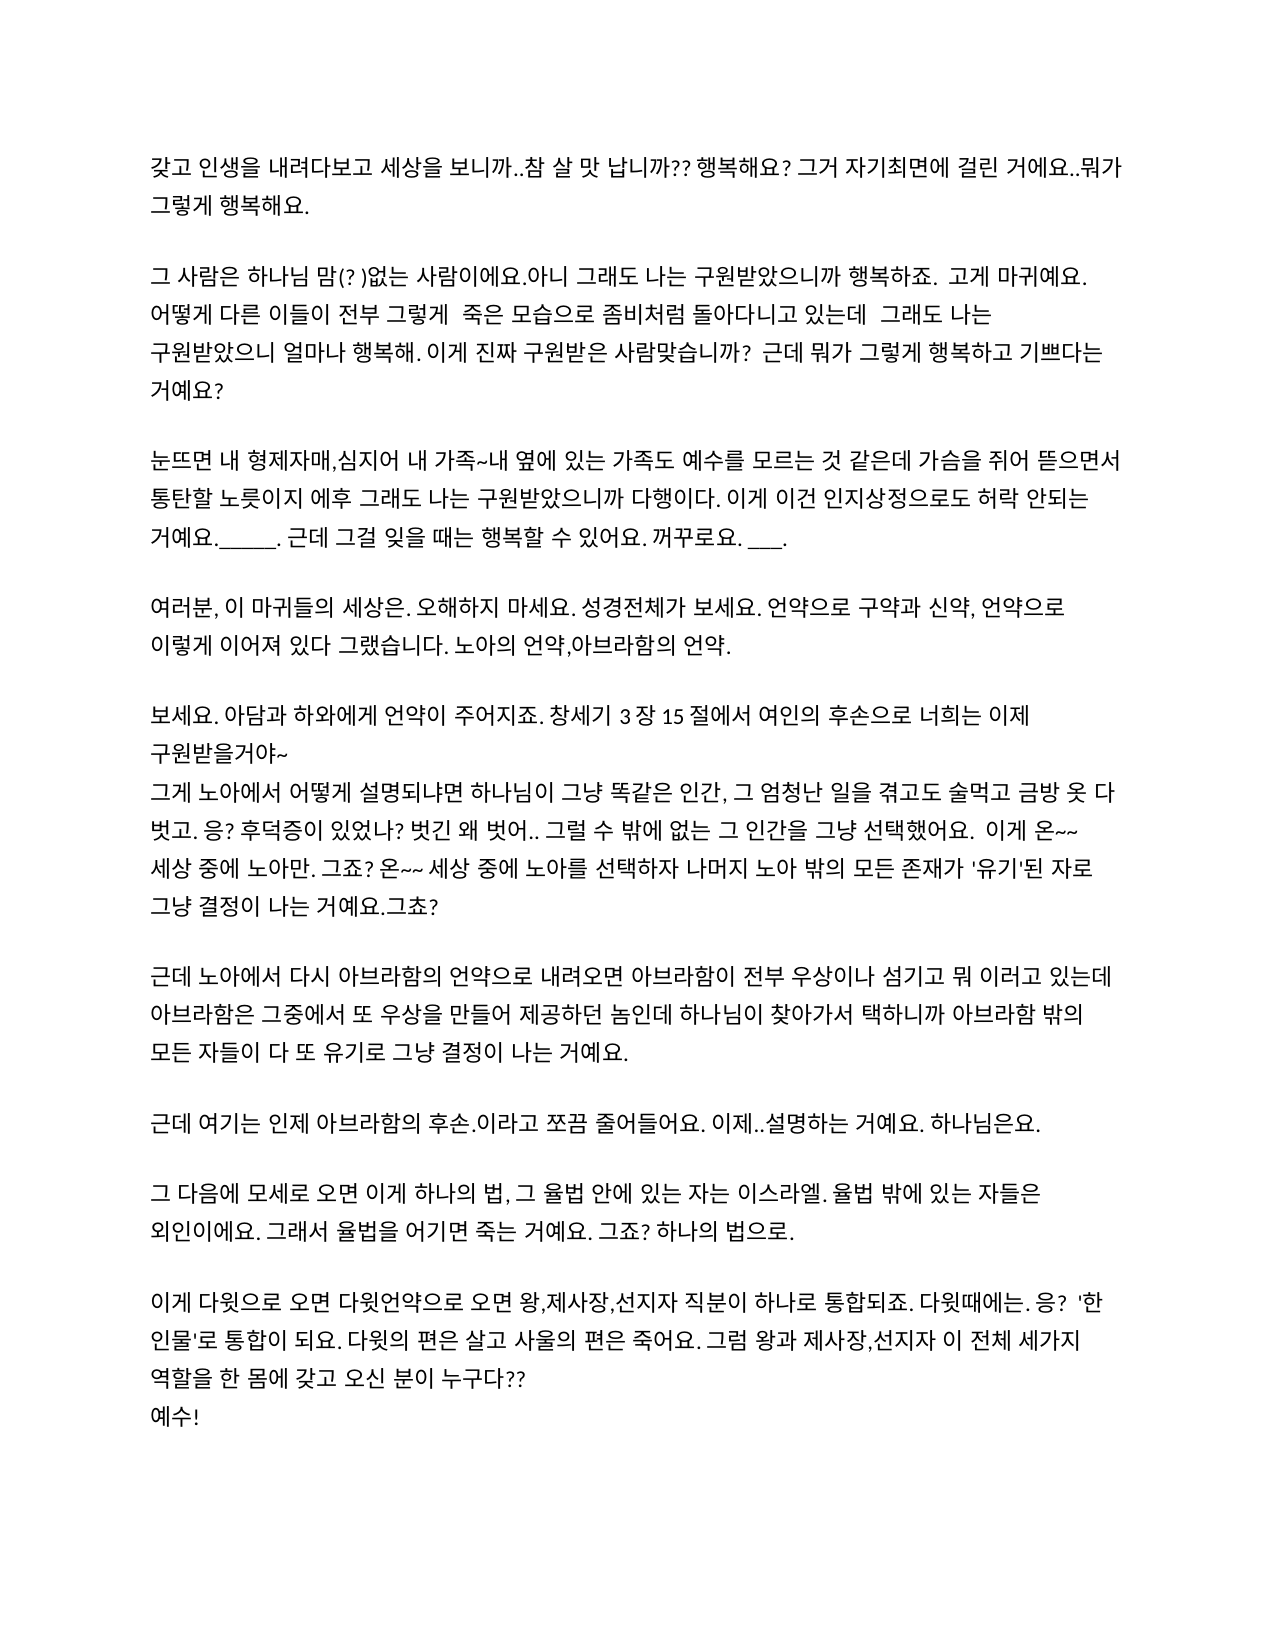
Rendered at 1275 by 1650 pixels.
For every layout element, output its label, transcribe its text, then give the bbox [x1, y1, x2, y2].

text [150, 150, 1125, 221]
text 눈뜨면 내 형제자매,심지어 내 가족~내 옆에 있는 가족도 예수를 모르는 것 같은데 가슴을 쥐어 뜯으면서 통탄할 노릇이지 에후 그래도 나는 구원받았으니까 다행이다. 이게 이건 인지상정으로도 허락 안되는 거예요._____. 근데 그걸 잊을 때는 행복할 수 있어요. 꺼꾸로요. ___. [150, 443, 1125, 553]
text 근데 노아에서 다시 아브라함의 언약으로 내려오면 아브라함이 전부 우상이나 섬기고 뭐 이러고 있는데 아브라함은 그중에서 또 우상을 만들어 제공하던 놈인데 하나님이 찾아가서 택하니까 아브라함 밖의 모든 자들이 다 또 유기로 그냥 결정이 나는 거예요. [150, 959, 1125, 1068]
text 보세요. 아담과 하와에게 언약이 주어지죠. 창세기 3장15절에서 여인의 후손으로 너희는 이제 구원받을거야~ [150, 698, 1125, 769]
text 이게 다윗으로 오면 다윗언약으로 오면 왕,제사장,선지자 직분이 하나로 통합되죠. 다윗때에는. 응? '한 인물'로 통합이 되요. 다윗의 편은 살고 사울의 편은 죽어요. 그럼 왕과 제사장,선지자 이 전체 세가지 역할을 한 몸에 갖고 오신 분이 누구다?? [150, 1284, 1125, 1394]
text 근데 여기는 인제 아브라함의 후손.이라고 쪼끔 줄어들어요. 이제..설명하는 거예요. 하나님은요. [150, 1106, 1125, 1139]
text 그 사람은 하나님 맘(? )없는 사람이에요.아니 그래도 나는 구원받았으니까 행복하죠. 고게 마귀예요. 어떻게 다른 이들이 전부 그렇게 죽은 모습으로 좀비처럼 돌아다니고 있는데 그래도 나는 구원받았으니 얼마나 행복해. 이게 진짜 구원받은 사람맞습니까? 근데 뭐가 그렇게 행복하고 기쁘다는 거예요? [150, 258, 1125, 406]
text 그게 노아에서 어떻게 설명되냐면 하나님이 그냥 똑같은 인간, 그 엄청난 일을 겪고도 술먹고 금방 옷 다 벗고. 응? 후덕증이 있었나? 벗긴 왜 벗어.. 그럴 수 밖에 없는 그 인간을 그냥 선택했어요. 이게 온~~ 세상 중에 노아만. 그죠? 온~~ 세상 중에 노아를 선택하자 나머지 노아 밖의 모든 존재가 '유기'된 자로 그냥 결정이 나는 거예요.그쵸? [150, 774, 1125, 922]
text 그 다음에 모세로 오면 이게 하나의 법, 그 율법 안에 있는 자는 이스라엘. 율법 밖에 있는 자들은 외인이에요. 그래서 율법을 어기면 죽는 거예요. 그죠? 하나의 법으로. [150, 1176, 1125, 1247]
text 예수! [150, 1399, 1125, 1432]
text 여러분, 이 마귀들의 세상은. 오해하지 마세요. 성경전체가 보세요. 언약으로 구약과 신약, 언약으로 이렇게 이어져 있다 그랬습니다. 노아의 언약,아브라함의 언약. [150, 590, 1125, 661]
